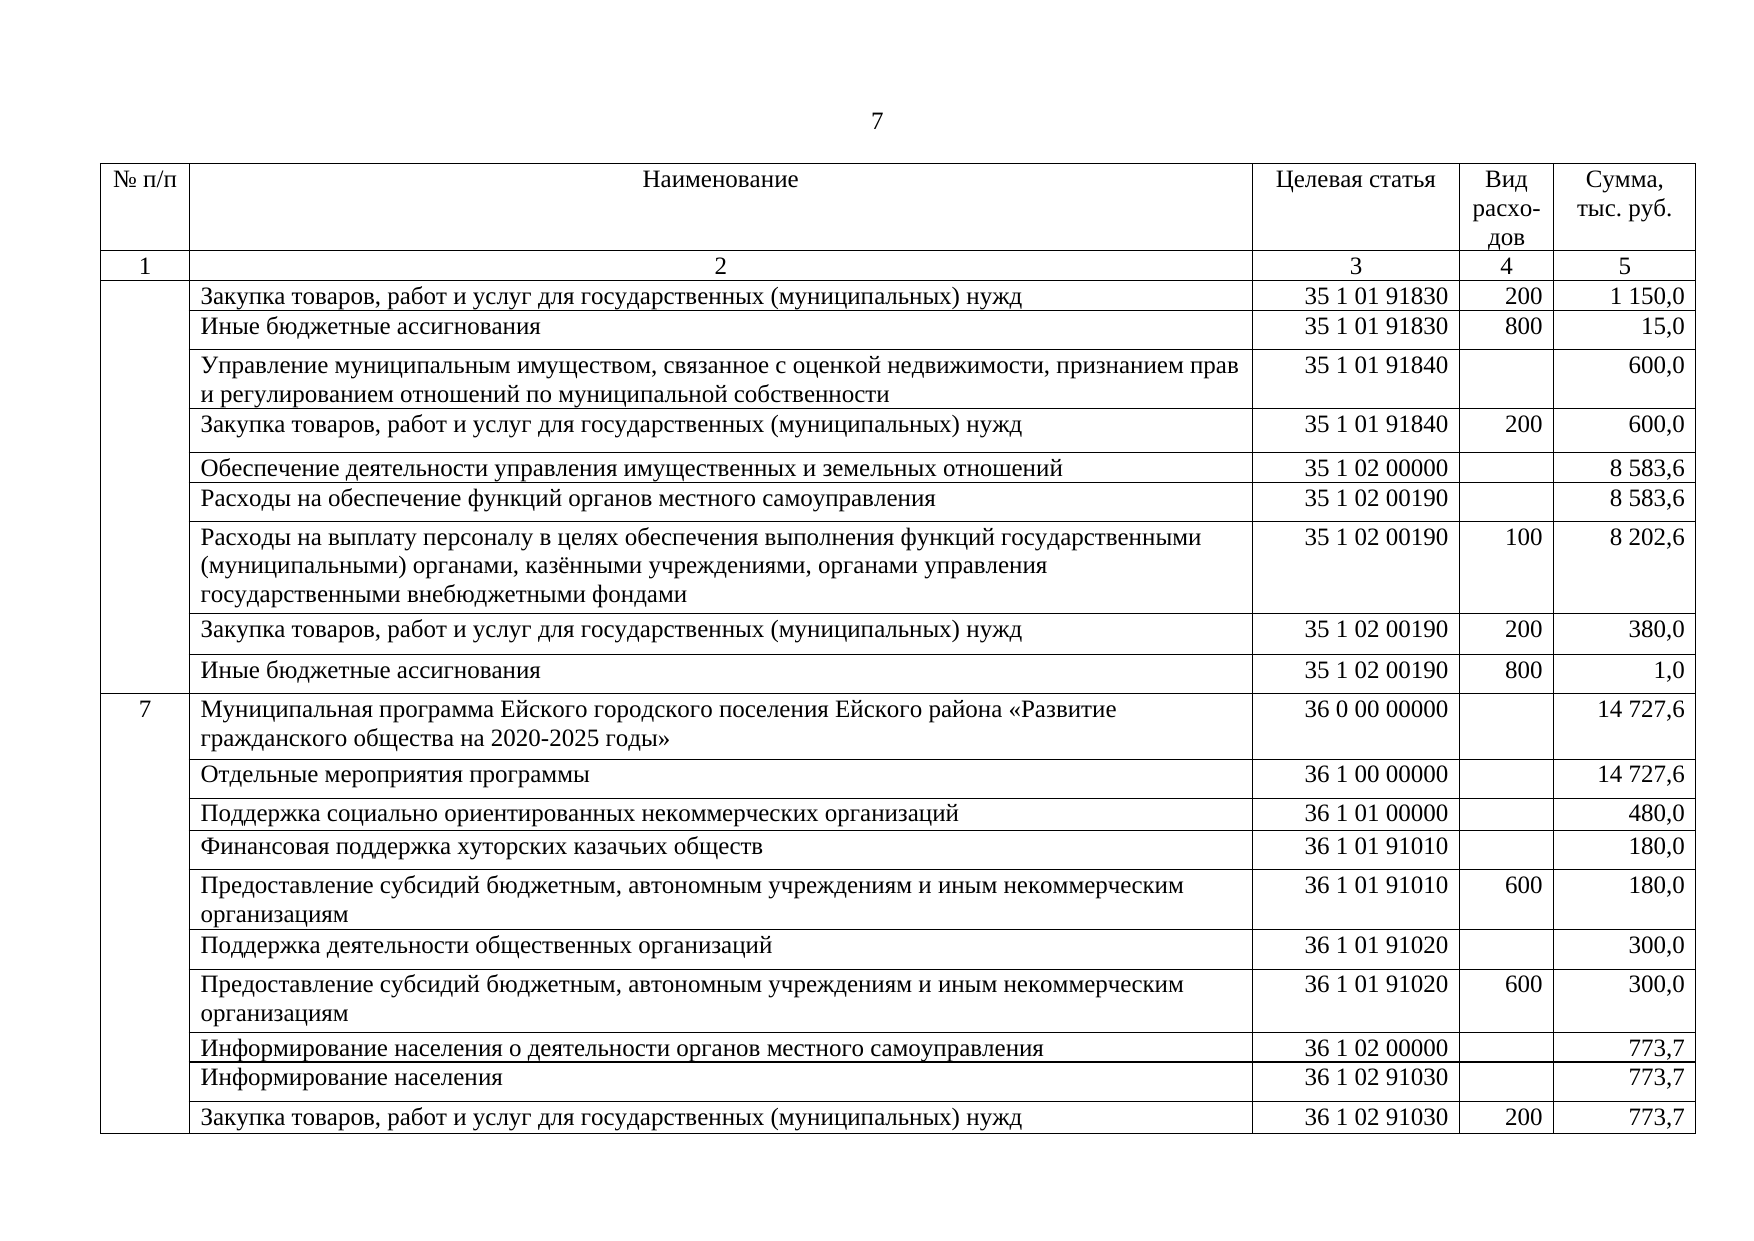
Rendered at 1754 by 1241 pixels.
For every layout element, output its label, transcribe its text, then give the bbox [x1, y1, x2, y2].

table_cell 773,7 [1554, 1102, 1695, 1133]
table_header Наименование [190, 164, 1252, 250]
table_cell [1460, 1063, 1553, 1101]
table_cell 35 1 02 00190 [1253, 522, 1459, 613]
table_cell Поддержка социально ориентированных некоммерческих организаций [190, 799, 1252, 830]
table_cell 14 727,6 [1554, 694, 1695, 758]
table_cell Расходы на обеспечение функций органов местного самоуправления [190, 483, 1252, 521]
table_cell 800 [1460, 311, 1553, 349]
table_cell 36 1 01 91010 [1253, 870, 1459, 929]
table_cell Информирование населения [190, 1063, 1252, 1101]
table_cell 35 1 02 00190 [1253, 483, 1459, 521]
table_cell Муниципальная программа Ейского городского поселения Ейского района «Развитие гражданского общества на 2020-2025 годы» [190, 694, 1252, 758]
table_cell 35 1 02 00190 [1253, 614, 1459, 654]
table_cell 36 1 02 91030 [1253, 1102, 1459, 1133]
table_cell [1460, 453, 1553, 482]
table_cell Информирование населения о деятельности органов местного самоуправления [190, 1033, 1252, 1061]
table_header Целевая статья [1253, 164, 1459, 250]
table_header Вид расхо-дов [1460, 164, 1553, 250]
table_cell 100 [1460, 522, 1553, 613]
table_cell 15,0 [1554, 311, 1695, 349]
table_cell 35 1 01 91840 [1253, 350, 1459, 408]
table_header Сумма, тыс. руб. [1554, 164, 1695, 250]
table_cell Обеспечение деятельности управления имущественных и земельных отношений [190, 453, 1252, 482]
table_cell 600 [1460, 870, 1553, 929]
table_cell 3 [1253, 251, 1459, 280]
table_cell 36 1 00 00000 [1253, 760, 1459, 797]
table_cell 36 1 01 00000 [1253, 799, 1459, 830]
table_cell 2 [190, 251, 1252, 280]
table_cell 600 [1460, 970, 1553, 1032]
table_cell Предоставление субсидий бюджетным, автономным учреждениям и иным некоммерческим организациям [190, 870, 1252, 929]
table_cell [1460, 483, 1553, 521]
table_cell Иные бюджетные ассигнования [190, 655, 1252, 693]
table_cell 800 [1460, 655, 1553, 693]
table_cell 5 [1554, 251, 1695, 280]
table_cell [1460, 831, 1553, 869]
table_cell 36 1 02 00000 [1253, 1033, 1459, 1061]
table_cell 180,0 [1554, 870, 1695, 929]
table_cell [1460, 930, 1553, 968]
table_cell 300,0 [1554, 970, 1695, 1032]
table_cell 7 [101, 694, 189, 1133]
table_cell Закупка товаров, работ и услуг для государственных (муниципальных) нужд [190, 281, 1252, 310]
table_cell 35 1 02 00000 [1253, 453, 1459, 482]
table_cell [1460, 760, 1553, 797]
table_cell 773,7 [1554, 1033, 1695, 1061]
table_cell 35 1 01 91840 [1253, 409, 1459, 452]
table_cell Предоставление субсидий бюджетным, автономным учреждениям и иным некоммерческим организациям [190, 970, 1252, 1032]
table_cell Отдельные мероприятия программы [190, 760, 1252, 797]
table_cell 200 [1460, 614, 1553, 654]
table_cell 8 583,6 [1554, 453, 1695, 482]
table_cell Иные бюджетные ассигнования [190, 311, 1252, 349]
table_cell 600,0 [1554, 409, 1695, 452]
table_cell 600,0 [1554, 350, 1695, 408]
table_cell Закупка товаров, работ и услуг для государственных (муниципальных) нужд [190, 409, 1252, 452]
table_cell 200 [1460, 1102, 1553, 1133]
table_cell 14 727,6 [1554, 760, 1695, 797]
table_cell 180,0 [1554, 831, 1695, 869]
table_cell 36 1 01 91020 [1253, 930, 1459, 968]
table_cell 36 1 01 91020 [1253, 970, 1459, 1032]
table_cell 36 1 01 91010 [1253, 831, 1459, 869]
table_cell Управление муниципальным имуществом, связанное с оценкой недвижимости, признанием прав и регулированием отношений по муниципальной собственности [190, 350, 1252, 408]
table_cell Финансовая поддержка хуторских казачьих обществ [190, 831, 1252, 869]
table_cell [1460, 694, 1553, 758]
table_cell 200 [1460, 409, 1553, 452]
table_cell 380,0 [1554, 614, 1695, 654]
table_cell 35 1 02 00190 [1253, 655, 1459, 693]
table_cell 200 [1460, 281, 1553, 310]
table_cell 1,0 [1554, 655, 1695, 693]
table_cell 35 1 01 91830 [1253, 311, 1459, 349]
table_cell Поддержка деятельности общественных организаций [190, 930, 1252, 968]
table_cell 1 150,0 [1554, 281, 1695, 310]
table_cell 8 583,6 [1554, 483, 1695, 521]
table_cell [1460, 799, 1553, 830]
table_cell 4 [1460, 251, 1553, 280]
table_cell Закупка товаров, работ и услуг для государственных (муниципальных) нужд [190, 614, 1252, 654]
table_cell 300,0 [1554, 930, 1695, 968]
table_cell 773,7 [1554, 1063, 1695, 1101]
table_cell 1 [101, 251, 189, 280]
table_cell Закупка товаров, работ и услуг для государственных (муниципальных) нужд [190, 1102, 1252, 1133]
table_cell 36 1 02 91030 [1253, 1063, 1459, 1101]
table_cell [1460, 350, 1553, 408]
table_cell 35 1 01 91830 [1253, 281, 1459, 310]
table_cell 8 202,6 [1554, 522, 1695, 613]
table_cell 36 0 00 00000 [1253, 694, 1459, 758]
table_cell [1460, 1033, 1553, 1061]
table_cell Расходы на выплату персоналу в целях обеспечения выполнения функций государственными (муниципальными) органами, казёнными учреждениями, органами управления государственными внебюджетными фондами [190, 522, 1252, 613]
table_cell 480,0 [1554, 799, 1695, 830]
table_header № п/п [101, 164, 189, 250]
